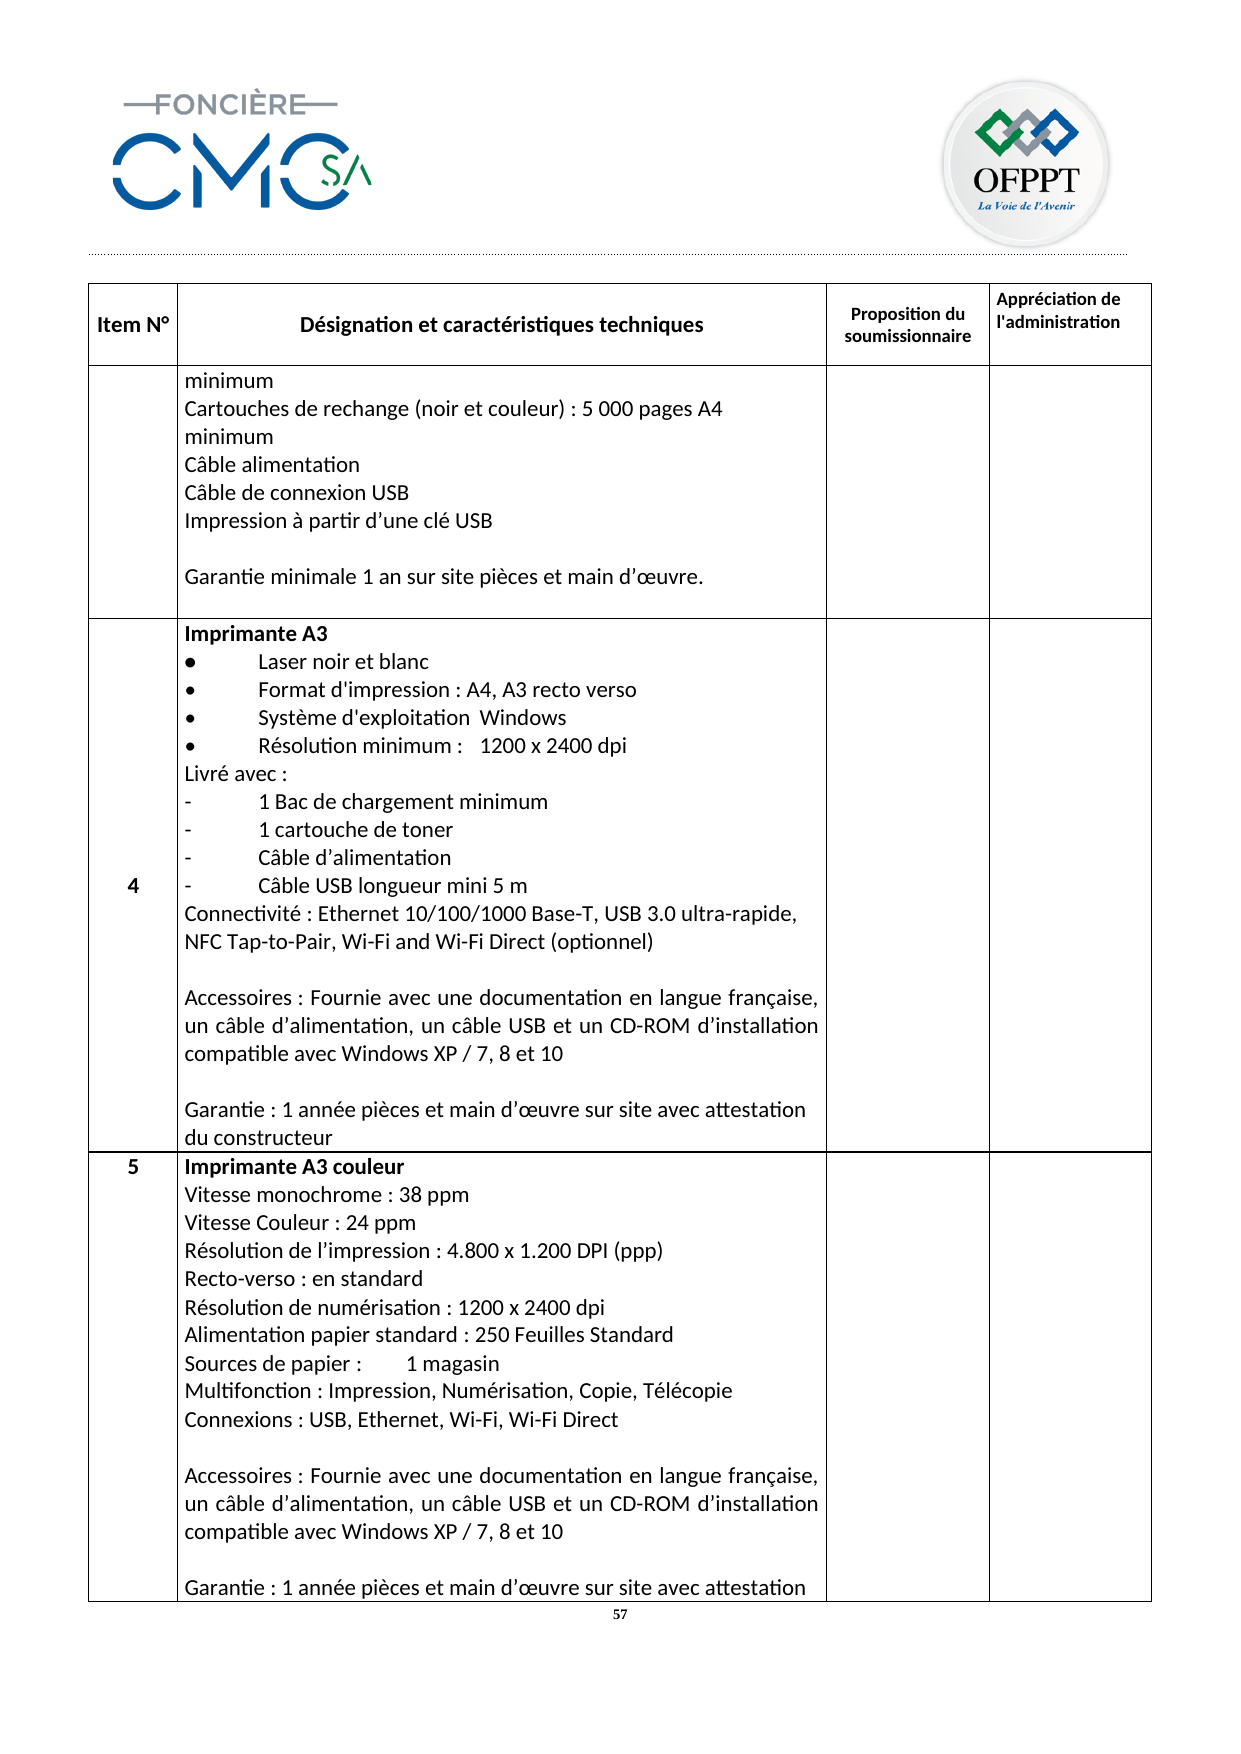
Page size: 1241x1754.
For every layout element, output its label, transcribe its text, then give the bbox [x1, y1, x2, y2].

table_header Proposition du soumissionnaire [827, 284, 989, 365]
table_cell 3 [89, 366, 177, 618]
picture [112, 88, 372, 210]
table_cell [990, 366, 1151, 618]
table_header Appréciation de l'administration [990, 284, 1151, 365]
table_cell 4 [89, 619, 177, 1151]
table_cell 5 [89, 1153, 177, 1601]
table_cell [827, 366, 989, 618]
table_cell [990, 1153, 1151, 1601]
table_cell [827, 1153, 989, 1601]
table_header Item N° [89, 284, 177, 365]
picture [935, 73, 1116, 254]
table_cell Imprimante A3 • Laser noir et blanc • Format d'impression : A4, A3 recto verso • Système d'exploitation Windows • Résolution minimum : 1200 x 2400 dpi Livré avec : - 1 Bac de chargement minimum - 1 cartouche de toner - Câble d’alimentation - Câble USB longueur mini 5 m Connectivité : Ethernet 10/100/1000 Base-T, USB 3.0 ultra-rapide, NFC Tap-to-Pair, Wi-Fi and Wi-Fi Direct (optionnel) Accessoires : Fournie avec une documentation en langue française, un câble d’alimentation, un câble USB et un CD-ROM d’installation compatible avec Windows XP / 7, 8 et 10 Garantie : 1 année pièces et main d’œuvre sur site avec attestation du constructeur [178, 619, 826, 1151]
table_header Désignation et caractéristiques techniques [178, 284, 826, 365]
table_cell [990, 619, 1151, 1151]
table_cell [827, 619, 989, 1151]
